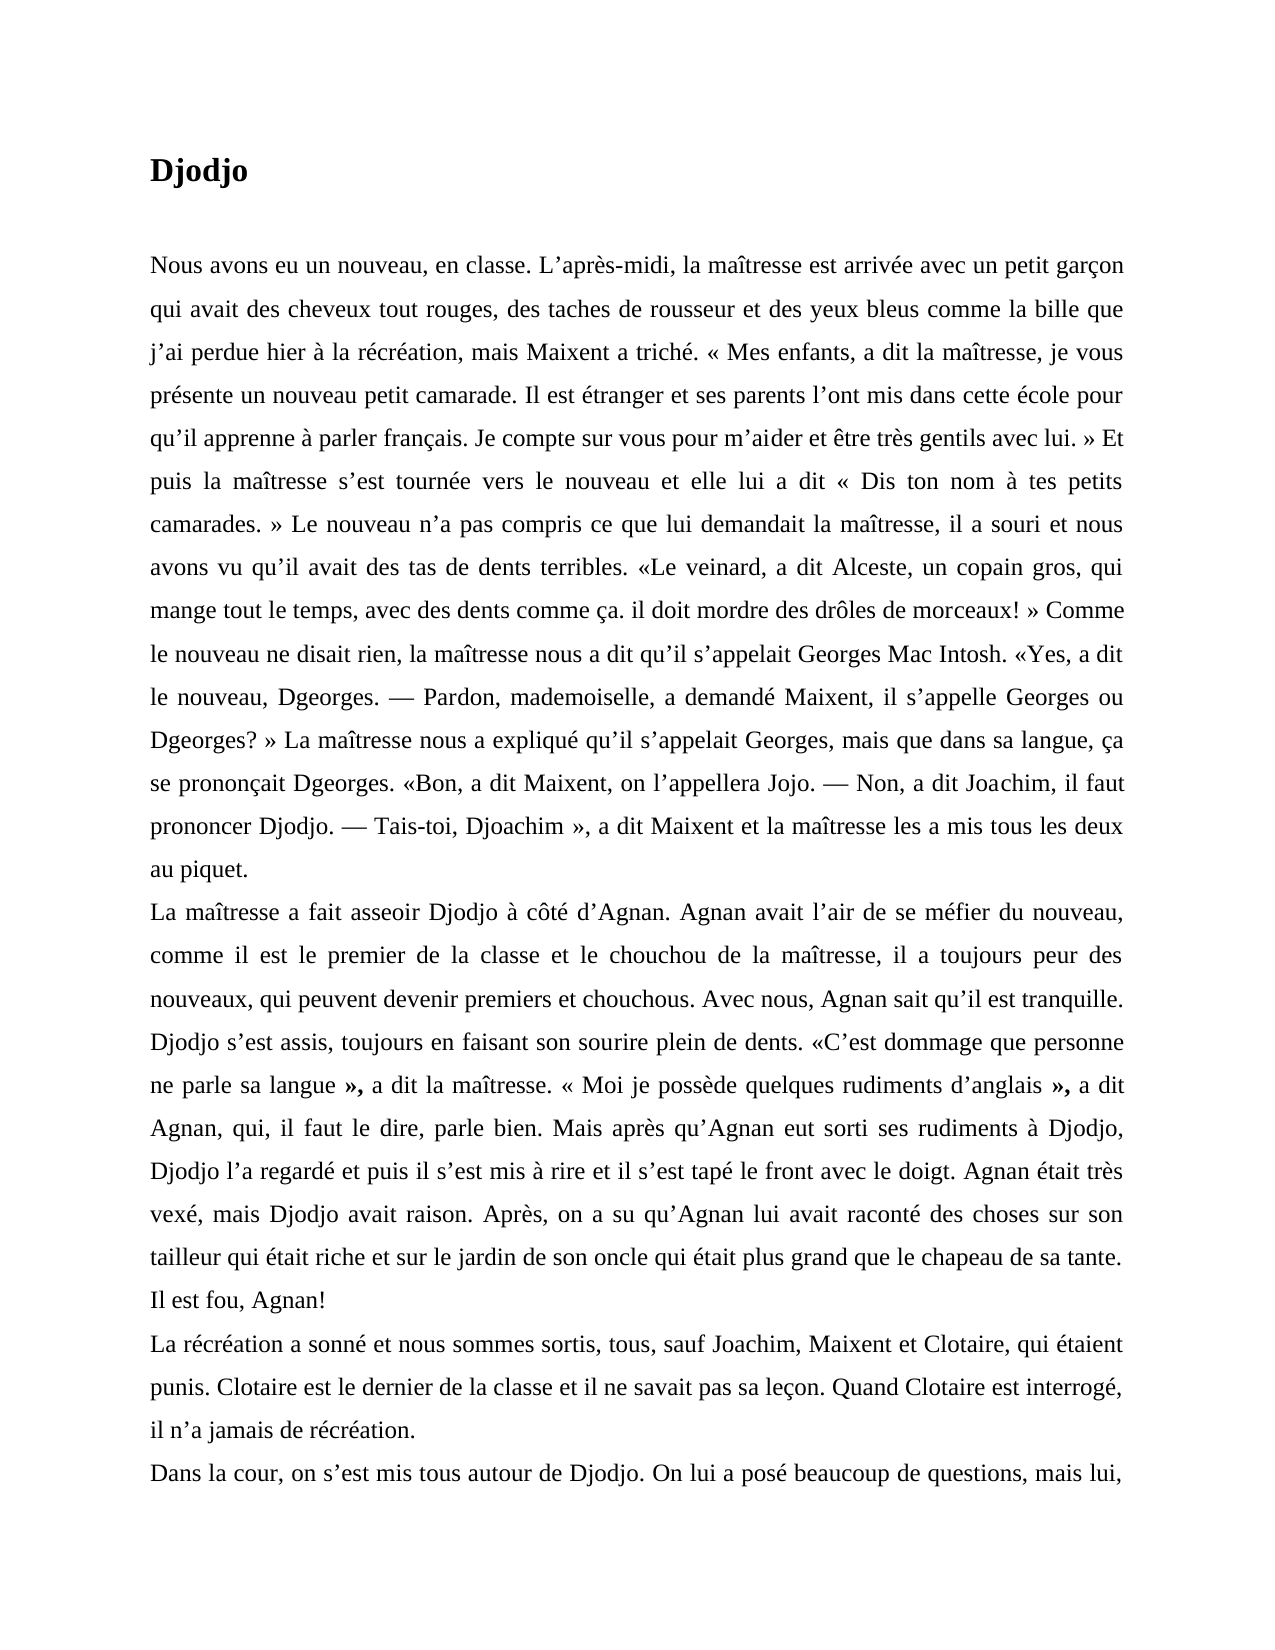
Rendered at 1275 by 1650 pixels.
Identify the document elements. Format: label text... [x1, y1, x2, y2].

text Djodjo s’est assis, toujours en faisant son sourire plein de dents. «C’est dommage que personne ne parle sa langue », a dit la maîtresse. « Moi je possède quelques rudiments d’anglais », a dit Agnan, qui, il faut le dire, parle bien. Mais après qu’Agnan eut sorti ses rudiments à Djodjo, Djodjo l’a regardé et puis il s’est mis à rire et il s’est tapé le front avec le doigt. Agnan était très vexé, mais Djodjo avait raison. Après, on a su qu’Agnan lui avait raconté des choses sur son tailleur qui était riche et sur le jardin de son oncle qui était plus grand que le chapeau de sa tante. Il est fou, Agnan! [150, 1027, 1125, 1314]
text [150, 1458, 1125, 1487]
text La récréation a sonné et nous sommes sortis, tous, sauf Joachim, Maixent et Clotaire, qui étaient punis. Clotaire est le dernier de la classe et il ne savait pas sa leçon. Quand Clotaire est interrogé, il n’a jamais de récréation. [150, 1329, 1125, 1444]
text La maîtresse a fait asseoir Djodjo à côté d’Agnan. Agnan avait l’air de se méfier du nouveau, comme il est le premier de la classe et le chouchou de la maîtresse, il a toujours peur des nouveaux, qui peuvent devenir premiers et chouchous. Avec nous, Agnan sait qu’il est tranquille. [150, 897, 1125, 1012]
text Djodjo [150, 150, 1125, 188]
text Nous avons eu un nouveau, en classe. L’après-midi, la maîtresse est arrivée avec un petit garçon qui avait des cheveux tout rouges, des taches de rousseur et des yeux bleus comme la bille que j’ai perdue hier à la récréation, mais Maixent a triché. « Mes enfants, a dit la maîtresse, je vous présente un nouveau petit camarade. Il est étranger et ses parents l’ont mis dans cette école pour qu’il apprenne à parler français. Je compte sur vous pour m’aider et être très gentils avec lui. » Et puis la maîtresse s’est tournée vers le nouveau et elle lui a dit « Dis ton nom à tes petits camarades. » Le nouveau n’a pas compris ce que lui demandait la maîtresse, il a souri et nous avons vu qu’il avait des tas de dents terribles. «Le veinard, a dit Alceste, un copain gros, qui mange tout le temps, avec des dents comme ça. il doit mordre des drôles de morceaux! » Comme le nouveau ne disait rien, la maîtresse nous a dit qu’il s’appelait Georges Mac Intosh. «Yes, a dit le nouveau, Dgeorges. — Pardon, mademoiselle, a demandé Maixent, il s’appelle Georges ou Dgeorges? » La maîtresse nous a expliqué qu’il s’appelait Georges, mais que dans sa langue, ça se prononçait Dgeorges. «Bon, a dit Maixent, on l’appellera Jojo. — Non, a dit Joachim, il faut prononcer Djodjo. — Tais-toi, Djoachim », a dit Maixent et la maîtresse les a mis tous les deux au piquet. [150, 251, 1125, 883]
